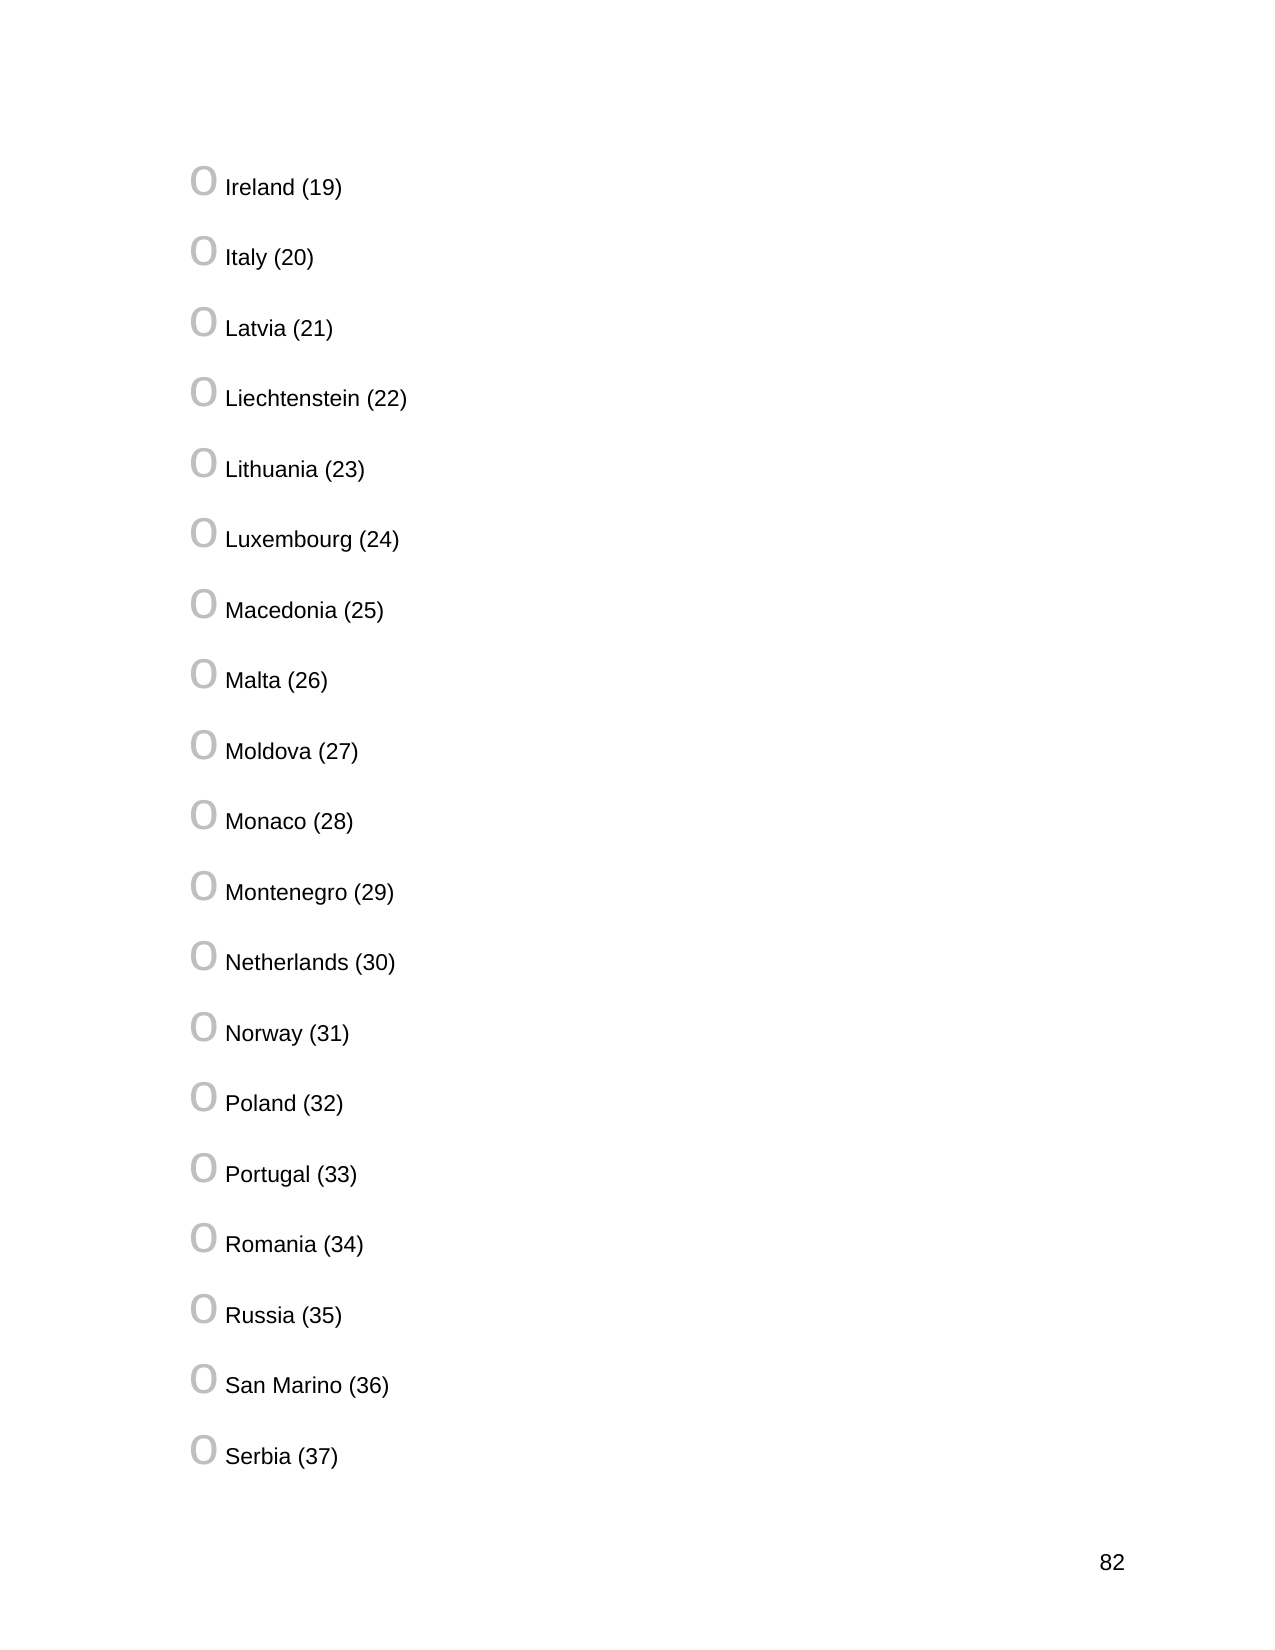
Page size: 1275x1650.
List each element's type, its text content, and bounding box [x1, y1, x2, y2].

list Netherlands (30) [187, 926, 1125, 987]
list Latvia (21) [187, 291, 1125, 352]
list San Marino (36) [187, 1349, 1125, 1410]
list Macedonia (25) [187, 573, 1125, 634]
list Malta (26) [187, 644, 1125, 705]
list Luxembourg (24) [187, 503, 1125, 564]
list Monaco (28) [187, 785, 1125, 846]
list Montenegro (29) [187, 855, 1125, 917]
list Romania (34) [187, 1208, 1125, 1269]
list Lithuania (23) [187, 432, 1125, 493]
list Moldova (27) [187, 714, 1125, 776]
list Liechtenstein (22) [187, 362, 1125, 423]
list Russia (35) [187, 1278, 1125, 1340]
list Ireland (19) [187, 150, 1125, 211]
list Poland (32) [187, 1067, 1125, 1128]
list Italy (20) [187, 221, 1125, 282]
list Serbia (37) [187, 1419, 1125, 1481]
list Portugal (33) [187, 1137, 1125, 1199]
list Norway (31) [187, 996, 1125, 1058]
